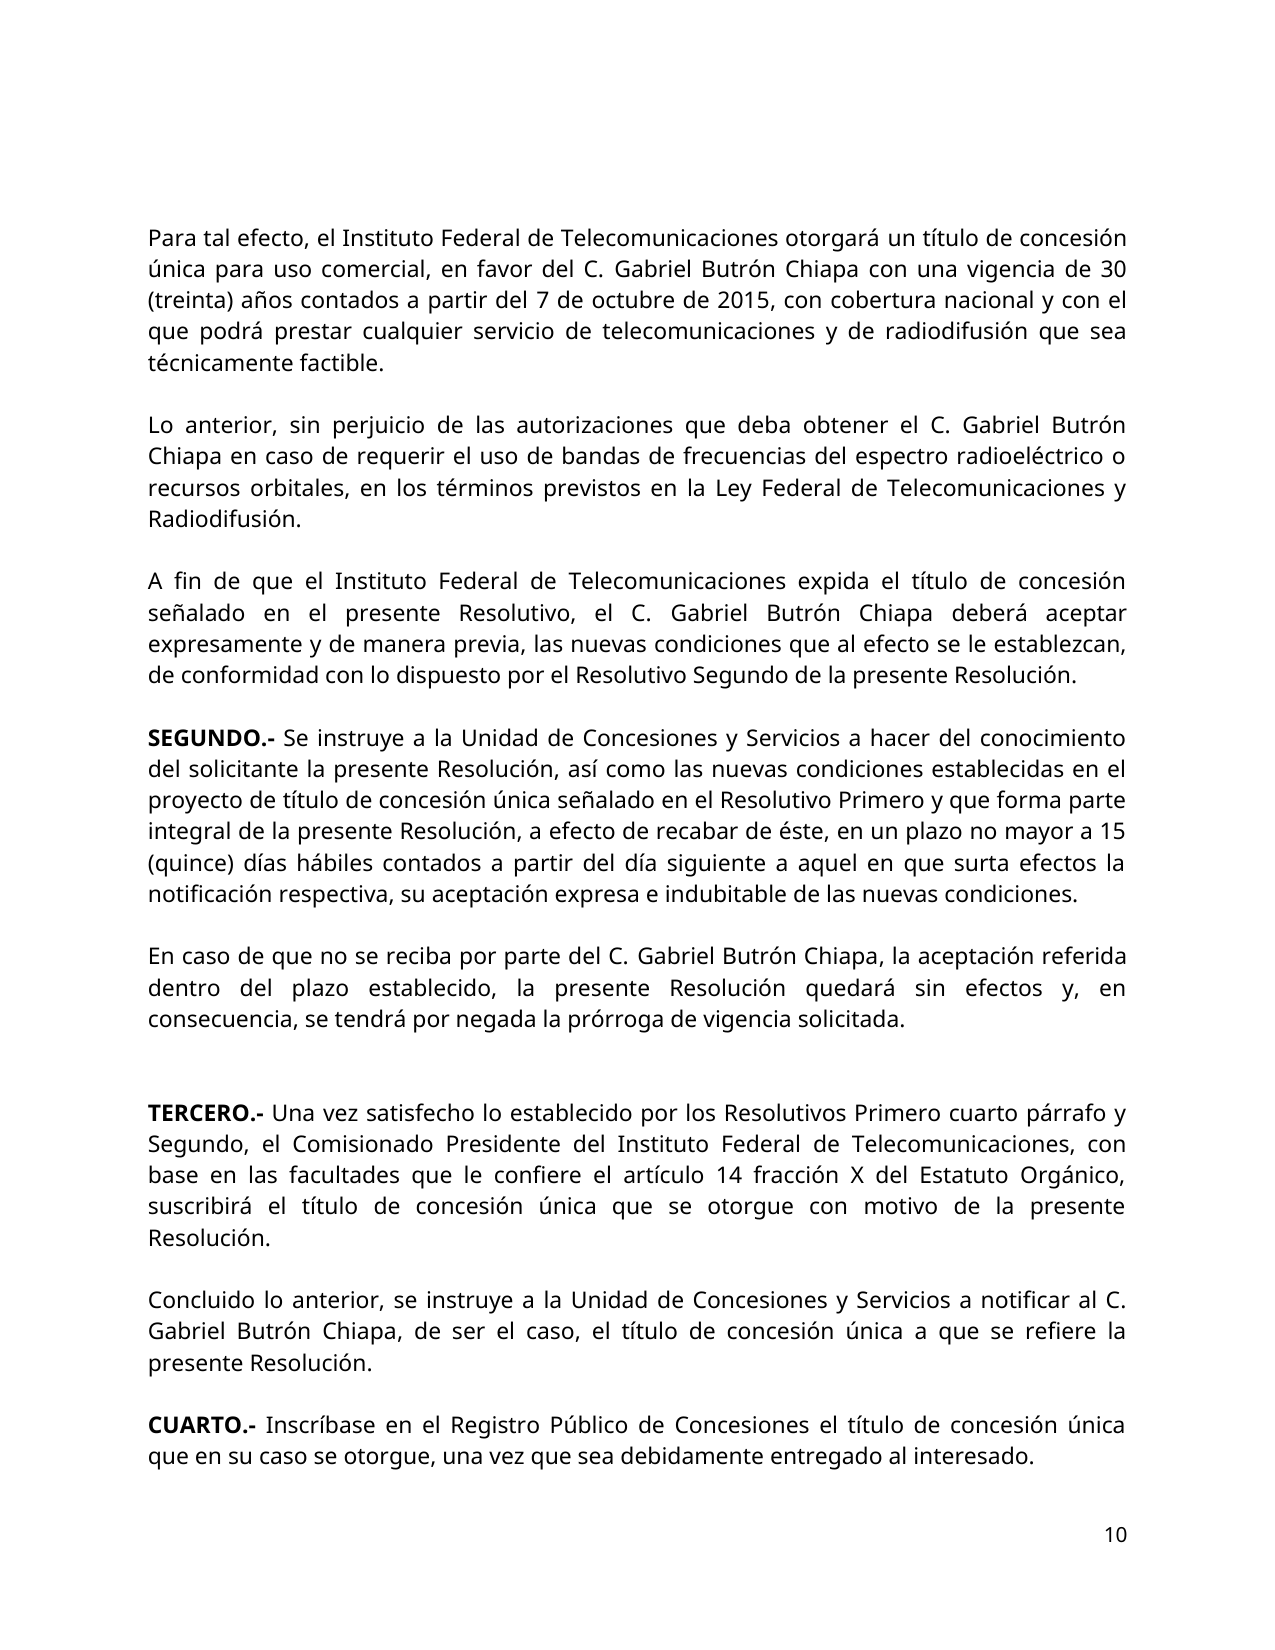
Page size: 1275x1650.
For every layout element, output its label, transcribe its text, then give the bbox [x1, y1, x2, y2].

text A fin de que el Instituto Federal de Telecomunicaciones expida el título de concesión señalado en el presente Resolutivo, el C. Gabriel Butrón Chiapa deberá aceptar expresamente y de manera previa, las nuevas condiciones que al efecto se le establezcan, de conformidad con lo dispuesto por el Resolutivo Segundo de la presente Resolución. [148, 565, 1127, 690]
text SEGUNDO.- Se instruye a la Unidad de Concesiones y Servicios a hacer del conocimiento del solicitante la presente Resolución, así como las nuevas condiciones establecidas en el proyecto de título de concesión única señalado en el Resolutivo Primero y que forma parte integral de la presente Resolución, a efecto de recabar de éste, en un plazo no mayor a 15 (quince) días hábiles contados a partir del día siguiente a aquel en que surta efectos la notificación respectiva, su aceptación expresa e indubitable de las nuevas condiciones. [148, 722, 1127, 909]
text Concluido lo anterior, se instruye a la Unidad de Concesiones y Servicios a notificar al C. Gabriel Butrón Chiapa, de ser el caso, el título de concesión única a que se refiere la presente Resolución. [148, 1284, 1127, 1378]
text Lo anterior, sin perjuicio de las autorizaciones que deba obtener el C. Gabriel Butrón Chiapa en caso de requerir el uso de bandas de frecuencias del espectro radioeléctrico o recursos orbitales, en los términos previstos en la Ley Federal de Telecomunicaciones y Radiodifusión. [148, 409, 1127, 534]
text Para tal efecto, el Instituto Federal de Telecomunicaciones otorgará un título de concesión única para uso comercial, en favor del C. Gabriel Butrón Chiapa con una vigencia de 30 (treinta) años contados a partir del 7 de octubre de 2015, con cobertura nacional y con el que podrá prestar cualquier servicio de telecomunicaciones y de radiodifusión que sea técnicamente factible. [148, 222, 1127, 378]
text TERCERO.- Una vez satisfecho lo establecido por los Resolutivos Primero cuarto párrafo y Segundo, el Comisionado Presidente del Instituto Federal de Telecomunicaciones, con base en las facultades que le confiere el artículo 14 fracción X del Estatuto Orgánico, suscribirá el título de concesión única que se otorgue con motivo de la presente Resolución. [148, 1097, 1127, 1253]
text En caso de que no se reciba por parte del C. Gabriel Butrón Chiapa, la aceptación referida dentro del plazo establecido, la presente Resolución quedará sin efectos y, en consecuencia, se tendrá por negada la prórroga de vigencia solicitada. [148, 940, 1127, 1034]
text CUARTO.- Inscríbase en el Registro Público de Concesiones el título de concesión única que en su caso se otorgue, una vez que sea debidamente entregado al interesado. [148, 1409, 1127, 1472]
